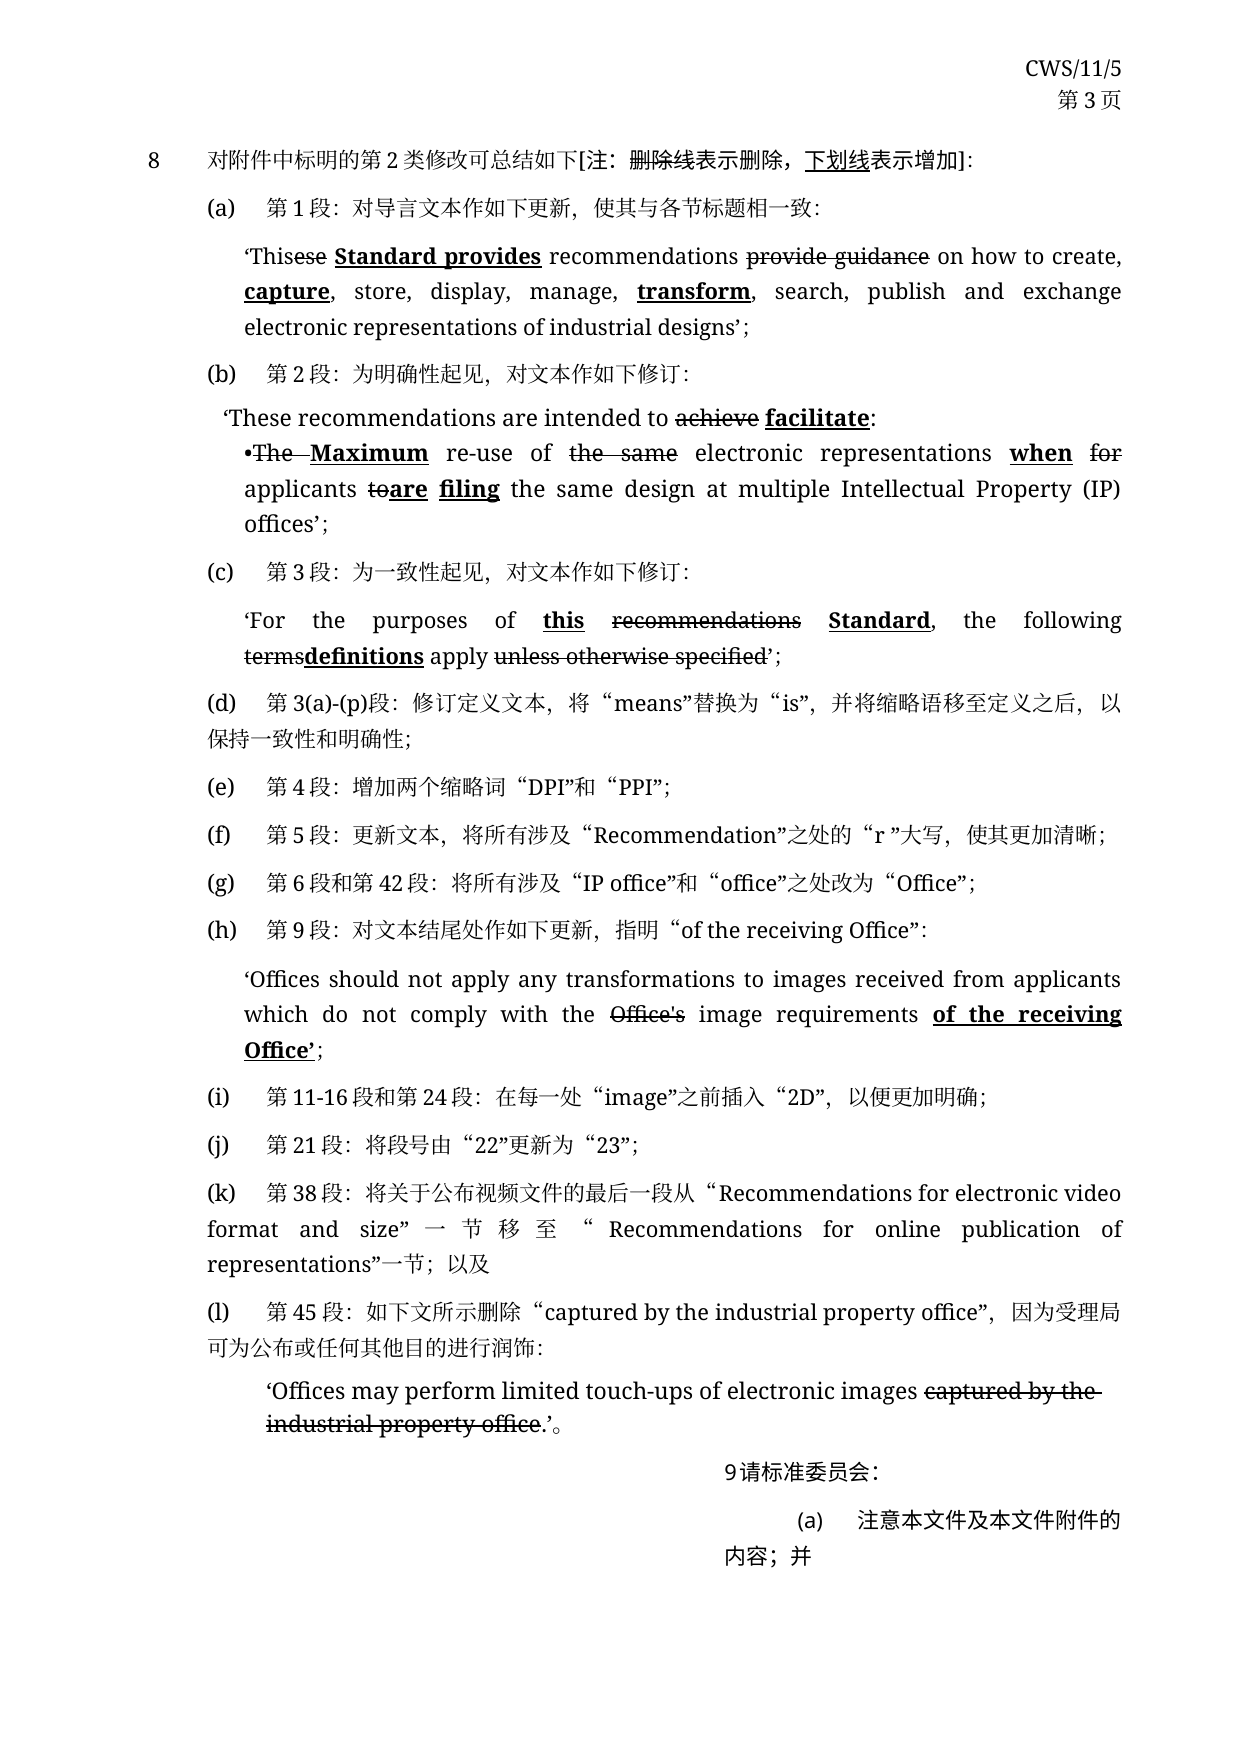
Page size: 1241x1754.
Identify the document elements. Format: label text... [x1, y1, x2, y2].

list ‘Offices may perform limited touch-ups of electronic images captured by the industrial property office.’。 [266, 1375, 1122, 1439]
list ‘Thisese Standard provides recommendations provide guidance on how to create, capture, store, display, manage, transform, search, publish and exchange electronic representations of industrial designs’； [244, 235, 1122, 342]
list •The Maximum re-use of the same electronic representations when for applicants toare filing the same design at multiple Intellectual Property (IP) offices’； [244, 433, 1122, 539]
text 请标准委员会： [724, 1452, 1122, 1487]
list ‘For the purposes of this recommendations Standard, the following termsdefinitions apply unless otherwise specified’； [244, 600, 1122, 671]
list 第3(a)-(p)段：修订定义文本，将“means”替换为“is”，并将缩略语移至定义之后，以保持一致性和明确性； [207, 683, 1122, 754]
list 第5段：更新文本，将所有涉及“Recommendation”之处的“r ”大写，使其更加清晰； [207, 814, 1122, 850]
list 第38段：将关于公布视频文件的最后一段从“Recommendations for electronic video format and size”一节移至“Recommendations for online publication of representations”一节；以及 [207, 1173, 1122, 1279]
list 第6段和第42段：将所有涉及“IP office”和“office”之处改为“Office”； [207, 862, 1122, 898]
list 第9段：对文本结尾处作如下更新，指明“of the receiving Office”： [207, 910, 1122, 946]
list ‘Offices should not apply any transformations to images received from applicants which do not comply with the Office's image requirements of the receiving Office’； [244, 958, 1122, 1064]
list 第2段：为明确性起见，对文本作如下修订： [207, 354, 1122, 389]
list 第4段：增加两个缩略词“DPI”和“PPI”； [207, 767, 1122, 802]
list 第11-16段和第24段：在每一处“image”之前插入“2D”，以便更加明确； [207, 1077, 1122, 1112]
list 第3段：为一致性起见，对文本作如下修订： [207, 552, 1122, 587]
text 对附件中标明的第2类修改可总结如下[注：删除线表示删除，下划线表示增加]： [148, 139, 1122, 175]
list ‘These recommendations are intended to achieve facilitate: [223, 402, 1122, 433]
list 第45段：如下文所示删除“captured by the industrial property office”，因为受理局可为公布或任何其他目的进行润饰： [207, 1292, 1122, 1362]
list 第1段：对导言文本作如下更新，使其与各节标题相一致： [207, 187, 1122, 223]
list 第21段：将段号由“22”更新为“23”； [207, 1125, 1122, 1160]
list 注意本文件及本文件附件的内容；并 [724, 1500, 1122, 1571]
